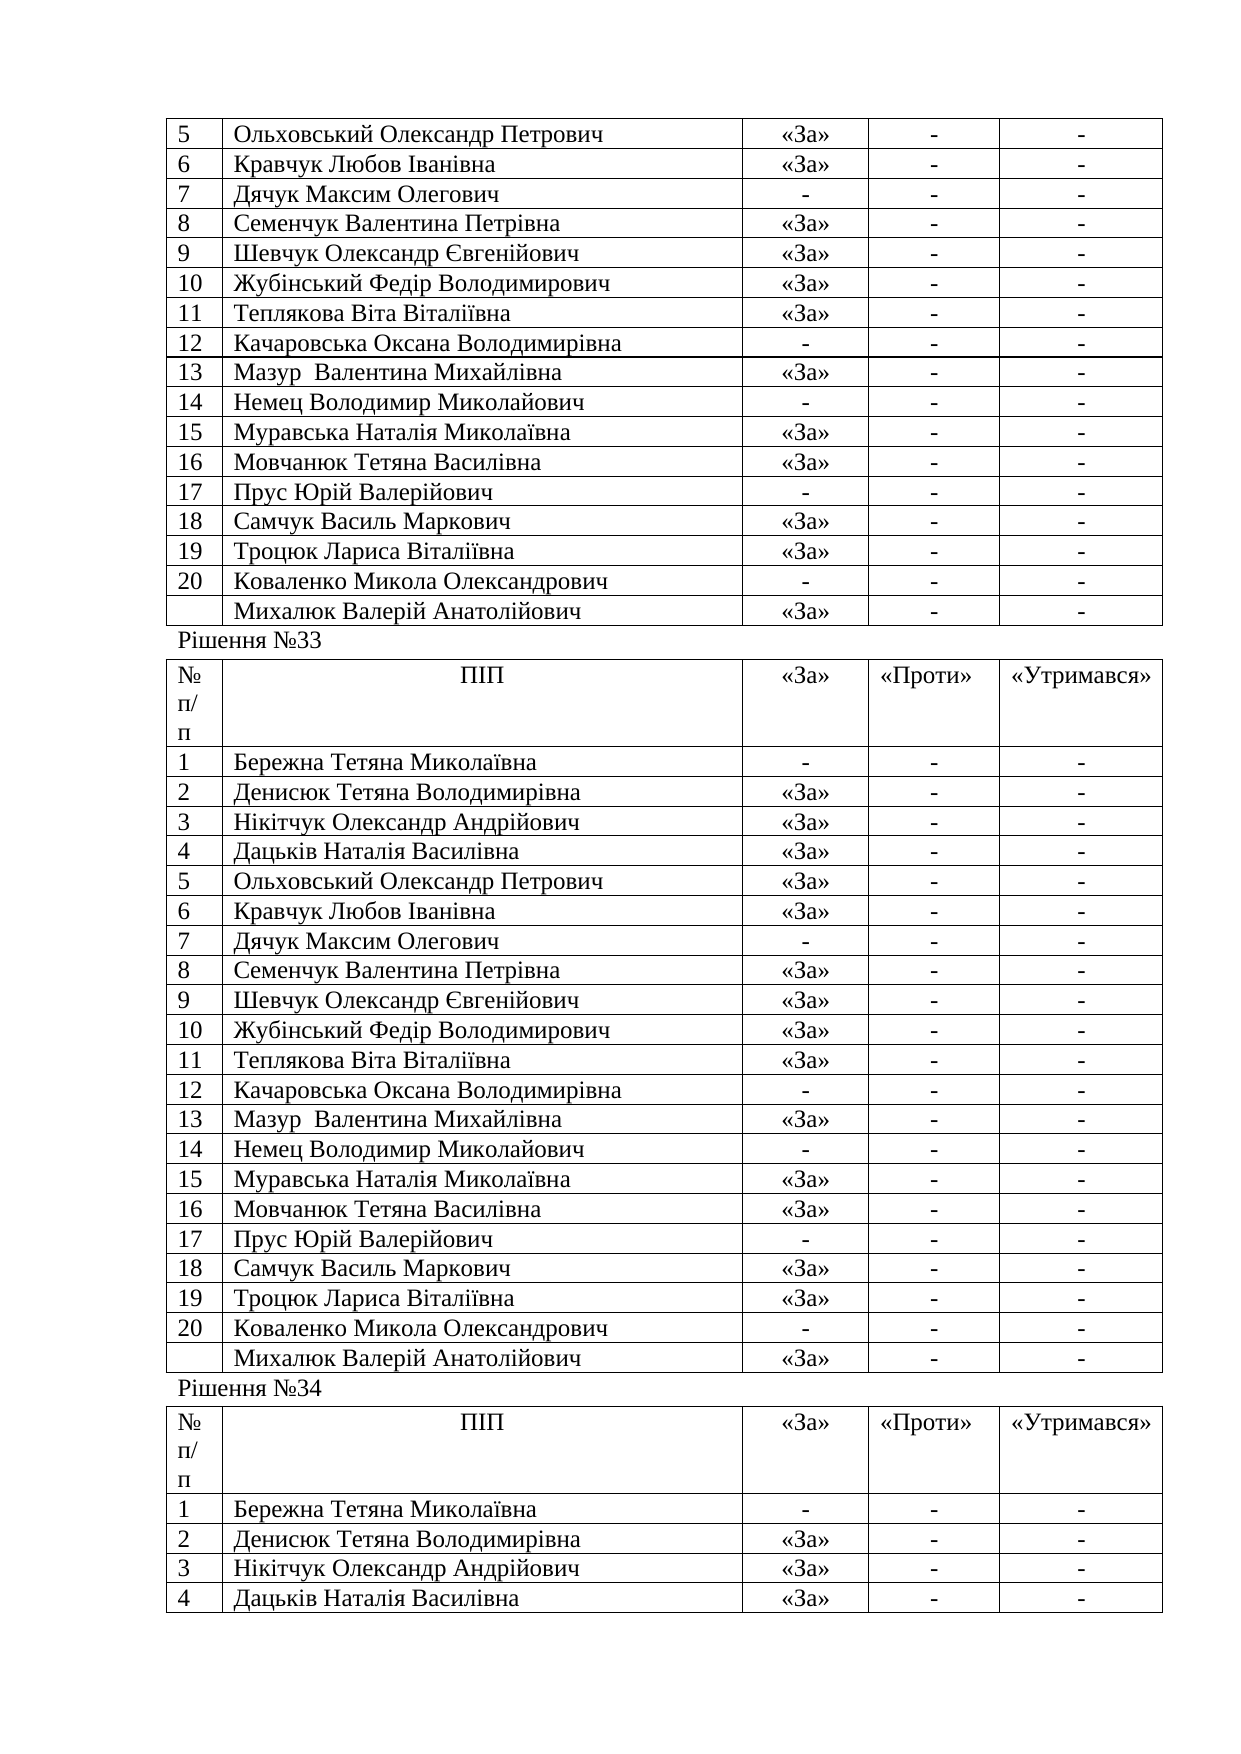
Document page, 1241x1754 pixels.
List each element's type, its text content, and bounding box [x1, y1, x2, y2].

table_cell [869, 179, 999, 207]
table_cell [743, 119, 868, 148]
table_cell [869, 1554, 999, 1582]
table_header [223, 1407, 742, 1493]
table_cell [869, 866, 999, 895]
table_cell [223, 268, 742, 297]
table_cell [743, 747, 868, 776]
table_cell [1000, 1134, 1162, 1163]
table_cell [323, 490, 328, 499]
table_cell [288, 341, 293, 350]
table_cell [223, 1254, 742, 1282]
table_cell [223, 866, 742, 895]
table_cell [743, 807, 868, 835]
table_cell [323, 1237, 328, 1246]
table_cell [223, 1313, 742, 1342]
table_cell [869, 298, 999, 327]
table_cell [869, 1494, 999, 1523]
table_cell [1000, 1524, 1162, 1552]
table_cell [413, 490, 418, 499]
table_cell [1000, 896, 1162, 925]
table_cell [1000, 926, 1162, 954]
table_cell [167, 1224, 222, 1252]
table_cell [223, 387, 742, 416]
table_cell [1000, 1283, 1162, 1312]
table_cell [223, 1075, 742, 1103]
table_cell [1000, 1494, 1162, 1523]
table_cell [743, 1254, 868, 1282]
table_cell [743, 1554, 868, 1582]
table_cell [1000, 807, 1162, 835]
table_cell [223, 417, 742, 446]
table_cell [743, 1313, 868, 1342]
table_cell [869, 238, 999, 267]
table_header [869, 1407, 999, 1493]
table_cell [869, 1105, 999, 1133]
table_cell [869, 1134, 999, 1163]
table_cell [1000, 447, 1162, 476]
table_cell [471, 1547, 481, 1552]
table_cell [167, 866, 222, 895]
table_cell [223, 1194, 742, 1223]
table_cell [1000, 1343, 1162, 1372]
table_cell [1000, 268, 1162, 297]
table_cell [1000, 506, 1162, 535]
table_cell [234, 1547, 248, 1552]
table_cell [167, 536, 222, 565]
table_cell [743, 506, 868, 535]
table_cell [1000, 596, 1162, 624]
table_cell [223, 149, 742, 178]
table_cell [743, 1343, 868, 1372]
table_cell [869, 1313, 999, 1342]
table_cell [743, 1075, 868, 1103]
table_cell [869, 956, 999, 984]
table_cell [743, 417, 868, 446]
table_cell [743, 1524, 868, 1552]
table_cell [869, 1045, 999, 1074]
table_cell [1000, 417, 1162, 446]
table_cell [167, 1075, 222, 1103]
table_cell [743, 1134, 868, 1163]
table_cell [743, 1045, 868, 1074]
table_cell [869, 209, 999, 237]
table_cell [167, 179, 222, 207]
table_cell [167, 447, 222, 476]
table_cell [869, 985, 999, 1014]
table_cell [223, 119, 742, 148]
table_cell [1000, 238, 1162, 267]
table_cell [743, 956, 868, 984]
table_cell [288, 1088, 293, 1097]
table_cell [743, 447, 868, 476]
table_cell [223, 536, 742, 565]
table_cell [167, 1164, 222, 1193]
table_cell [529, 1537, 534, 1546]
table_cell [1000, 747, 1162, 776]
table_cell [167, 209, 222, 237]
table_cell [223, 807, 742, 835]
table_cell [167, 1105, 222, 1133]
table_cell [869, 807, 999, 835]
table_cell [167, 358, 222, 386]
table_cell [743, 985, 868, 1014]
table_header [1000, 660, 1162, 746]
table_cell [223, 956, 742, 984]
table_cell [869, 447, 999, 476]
text Рішення №34 [177, 1373, 1152, 1401]
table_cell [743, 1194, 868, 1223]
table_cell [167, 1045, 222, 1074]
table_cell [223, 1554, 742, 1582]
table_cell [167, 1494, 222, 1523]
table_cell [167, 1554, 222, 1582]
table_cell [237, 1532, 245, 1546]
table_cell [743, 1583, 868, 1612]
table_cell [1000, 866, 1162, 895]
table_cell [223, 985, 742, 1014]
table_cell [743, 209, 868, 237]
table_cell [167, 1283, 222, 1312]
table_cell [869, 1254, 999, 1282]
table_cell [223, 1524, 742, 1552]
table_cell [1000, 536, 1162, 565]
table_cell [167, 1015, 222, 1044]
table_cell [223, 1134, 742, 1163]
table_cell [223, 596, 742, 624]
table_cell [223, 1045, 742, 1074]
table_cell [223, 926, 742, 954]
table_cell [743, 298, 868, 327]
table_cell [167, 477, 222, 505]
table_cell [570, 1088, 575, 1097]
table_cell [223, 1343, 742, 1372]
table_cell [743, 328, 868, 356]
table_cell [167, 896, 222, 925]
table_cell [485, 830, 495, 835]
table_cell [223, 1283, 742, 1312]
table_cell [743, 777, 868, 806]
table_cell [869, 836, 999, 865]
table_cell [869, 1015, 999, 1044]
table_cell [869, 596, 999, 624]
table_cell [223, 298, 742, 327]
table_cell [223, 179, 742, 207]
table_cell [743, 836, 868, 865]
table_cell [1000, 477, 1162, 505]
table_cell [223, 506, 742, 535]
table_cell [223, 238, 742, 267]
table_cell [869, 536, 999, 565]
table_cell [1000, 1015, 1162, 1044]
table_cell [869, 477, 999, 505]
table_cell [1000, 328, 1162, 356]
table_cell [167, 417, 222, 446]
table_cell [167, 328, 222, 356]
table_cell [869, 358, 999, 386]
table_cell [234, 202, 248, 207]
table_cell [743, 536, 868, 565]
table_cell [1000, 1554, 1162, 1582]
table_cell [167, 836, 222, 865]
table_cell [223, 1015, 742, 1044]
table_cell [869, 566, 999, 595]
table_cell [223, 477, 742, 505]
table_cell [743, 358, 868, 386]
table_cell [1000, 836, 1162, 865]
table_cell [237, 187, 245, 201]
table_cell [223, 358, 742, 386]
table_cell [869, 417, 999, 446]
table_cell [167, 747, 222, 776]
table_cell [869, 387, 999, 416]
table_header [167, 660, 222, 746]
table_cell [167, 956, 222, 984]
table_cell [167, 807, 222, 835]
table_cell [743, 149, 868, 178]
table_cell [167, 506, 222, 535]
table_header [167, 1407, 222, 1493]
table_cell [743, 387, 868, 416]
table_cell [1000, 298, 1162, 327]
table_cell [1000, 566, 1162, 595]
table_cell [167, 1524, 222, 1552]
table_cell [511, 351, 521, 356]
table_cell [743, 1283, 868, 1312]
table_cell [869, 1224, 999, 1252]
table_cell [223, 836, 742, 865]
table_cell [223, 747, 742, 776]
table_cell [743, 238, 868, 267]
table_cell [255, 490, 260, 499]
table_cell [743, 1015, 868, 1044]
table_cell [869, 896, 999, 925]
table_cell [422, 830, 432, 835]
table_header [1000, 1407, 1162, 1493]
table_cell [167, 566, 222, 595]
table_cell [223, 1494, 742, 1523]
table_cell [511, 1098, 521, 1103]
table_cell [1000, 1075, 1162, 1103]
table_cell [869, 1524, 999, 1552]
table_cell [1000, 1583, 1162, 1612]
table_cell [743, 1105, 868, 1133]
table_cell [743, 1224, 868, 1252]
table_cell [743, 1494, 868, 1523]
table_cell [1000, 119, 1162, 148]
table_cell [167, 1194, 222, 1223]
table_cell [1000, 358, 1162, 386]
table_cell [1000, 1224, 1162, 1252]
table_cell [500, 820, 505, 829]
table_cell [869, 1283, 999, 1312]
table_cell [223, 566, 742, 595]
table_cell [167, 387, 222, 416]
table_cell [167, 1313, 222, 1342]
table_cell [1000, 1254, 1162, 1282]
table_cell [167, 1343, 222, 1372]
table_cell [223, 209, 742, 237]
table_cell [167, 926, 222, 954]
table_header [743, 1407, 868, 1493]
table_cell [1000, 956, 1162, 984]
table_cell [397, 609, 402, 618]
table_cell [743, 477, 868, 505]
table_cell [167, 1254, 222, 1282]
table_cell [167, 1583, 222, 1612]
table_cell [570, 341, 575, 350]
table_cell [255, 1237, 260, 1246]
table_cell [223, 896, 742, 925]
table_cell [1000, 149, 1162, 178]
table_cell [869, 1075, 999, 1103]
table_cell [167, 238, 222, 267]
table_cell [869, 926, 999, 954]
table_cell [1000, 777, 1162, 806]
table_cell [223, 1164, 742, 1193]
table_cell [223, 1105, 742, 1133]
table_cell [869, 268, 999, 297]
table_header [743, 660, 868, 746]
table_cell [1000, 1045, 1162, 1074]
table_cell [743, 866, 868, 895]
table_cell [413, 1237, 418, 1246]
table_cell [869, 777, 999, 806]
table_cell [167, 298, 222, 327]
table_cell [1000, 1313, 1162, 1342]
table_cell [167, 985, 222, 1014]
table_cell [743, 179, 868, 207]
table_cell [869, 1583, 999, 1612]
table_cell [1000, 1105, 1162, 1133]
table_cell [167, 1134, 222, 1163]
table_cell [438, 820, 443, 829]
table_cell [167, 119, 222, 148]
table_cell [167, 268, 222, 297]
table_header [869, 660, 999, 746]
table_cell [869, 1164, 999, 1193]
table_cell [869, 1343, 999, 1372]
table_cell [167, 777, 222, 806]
text Рішення №33 [177, 626, 1152, 654]
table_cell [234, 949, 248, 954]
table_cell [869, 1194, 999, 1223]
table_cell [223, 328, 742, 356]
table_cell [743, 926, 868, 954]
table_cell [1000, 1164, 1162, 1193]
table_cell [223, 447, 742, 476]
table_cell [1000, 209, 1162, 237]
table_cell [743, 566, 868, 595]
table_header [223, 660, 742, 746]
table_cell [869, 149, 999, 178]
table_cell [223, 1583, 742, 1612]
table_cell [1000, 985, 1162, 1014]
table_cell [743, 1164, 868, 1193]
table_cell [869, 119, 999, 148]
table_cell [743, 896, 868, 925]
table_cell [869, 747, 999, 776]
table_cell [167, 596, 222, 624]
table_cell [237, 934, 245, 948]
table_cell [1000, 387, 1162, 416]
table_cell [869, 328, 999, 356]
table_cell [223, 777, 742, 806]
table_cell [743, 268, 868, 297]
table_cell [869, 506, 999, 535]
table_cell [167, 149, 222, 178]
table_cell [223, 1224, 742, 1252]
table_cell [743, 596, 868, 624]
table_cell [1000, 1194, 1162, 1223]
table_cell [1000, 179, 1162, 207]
